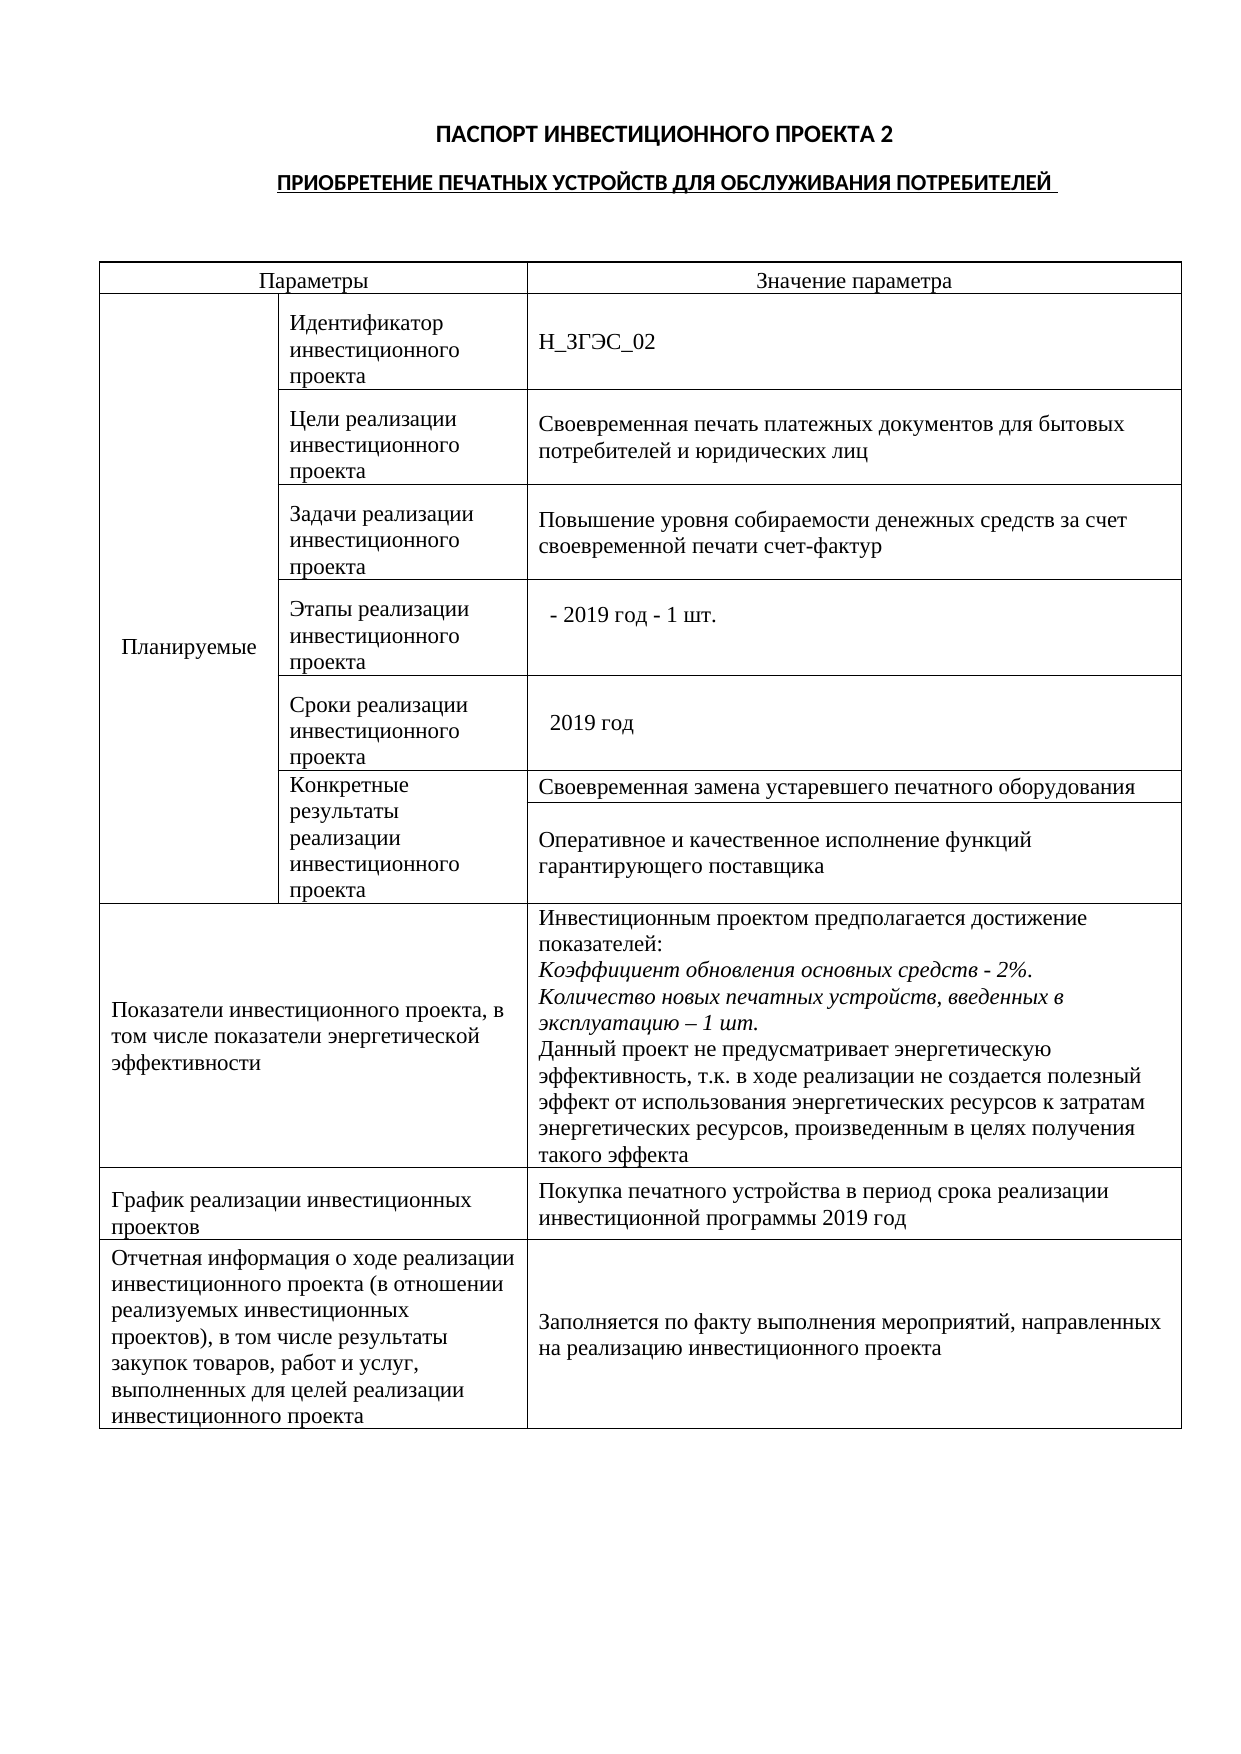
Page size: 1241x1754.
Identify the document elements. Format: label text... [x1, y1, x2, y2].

table_header Параметры [100, 263, 527, 293]
table_cell Идентификатор инвестиционного проекта [279, 294, 527, 388]
table_cell График реализации инвестиционных проектов [100, 1168, 527, 1239]
table_cell H_ЗГЭС_02 [528, 294, 1181, 388]
table_cell Инвестиционным проектом предполагается достижение показателей: Коэффициент обновления основных средств - 2%. Количество новых печатных устройств, введенных в эксплуатацию – 1 шт. Данный проект не предусматривает энергетическую эффективность, т.к. в ходе реализации не создается полезный эффект от использования энергетических ресурсов к затратам энергетических ресурсов, произведенным в целях получения такого эффекта [528, 904, 1181, 1167]
text ПРИОБРЕТЕНИЕ ПЕЧАТНЫХ УСТРОЙСТВ ДЛЯ ОБСЛУЖИВАНИЯ ПОТРЕБИТЕЛЕЙ [177, 168, 1152, 196]
table_cell Этапы реализации инвестиционного проекта [279, 580, 527, 674]
table_cell Сроки реализации инвестиционного проекта [279, 676, 527, 770]
table_cell Планируемые [100, 389, 278, 903]
table_cell Показатели инвестиционного проекта, в том числе показатели энергетической эффективности [100, 904, 527, 1167]
table_cell Задачи реализации инвестиционного проекта [279, 485, 527, 579]
table_header Значение параметра [528, 263, 1181, 293]
table_cell Оперативное и качественное исполнение функций гарантирующего поставщика [528, 803, 1181, 903]
table_cell - 2019 год - 1 шт. [528, 580, 1181, 674]
table_cell Своевременная замена устаревшего печатного оборудования [528, 771, 1181, 802]
table_cell Своевременная печать платежных документов для бытовых потребителей и юридических лиц [528, 390, 1181, 484]
table_cell Отчетная информация о ходе реализации инвестиционного проекта (в отношении реализуемых инвестиционных проектов), в том числе результаты закупок товаров, работ и услуг, выполненных для целей реализации инвестиционного проекта [100, 1240, 527, 1428]
text ПАСПОРТ ИНВЕСТИЦИОННОГО ПРОЕКТА 2 [177, 118, 1152, 149]
table_cell Заполняется по факту выполнения мероприятий, направленных на реализацию инвестиционного проекта [528, 1240, 1181, 1428]
table_cell [100, 294, 278, 388]
table_cell Цели реализации инвестиционного проекта [279, 390, 527, 484]
table_cell Конкретные результаты реализации инвестиционного проекта [279, 771, 527, 903]
table_cell Повышение уровня собираемости денежных средств за счет своевременной печати счет-фактур [528, 485, 1181, 579]
table_cell Покупка печатного устройства в период срока реализации инвестиционной программы 2019 год [528, 1168, 1181, 1239]
table_cell 2019 год [528, 676, 1181, 770]
